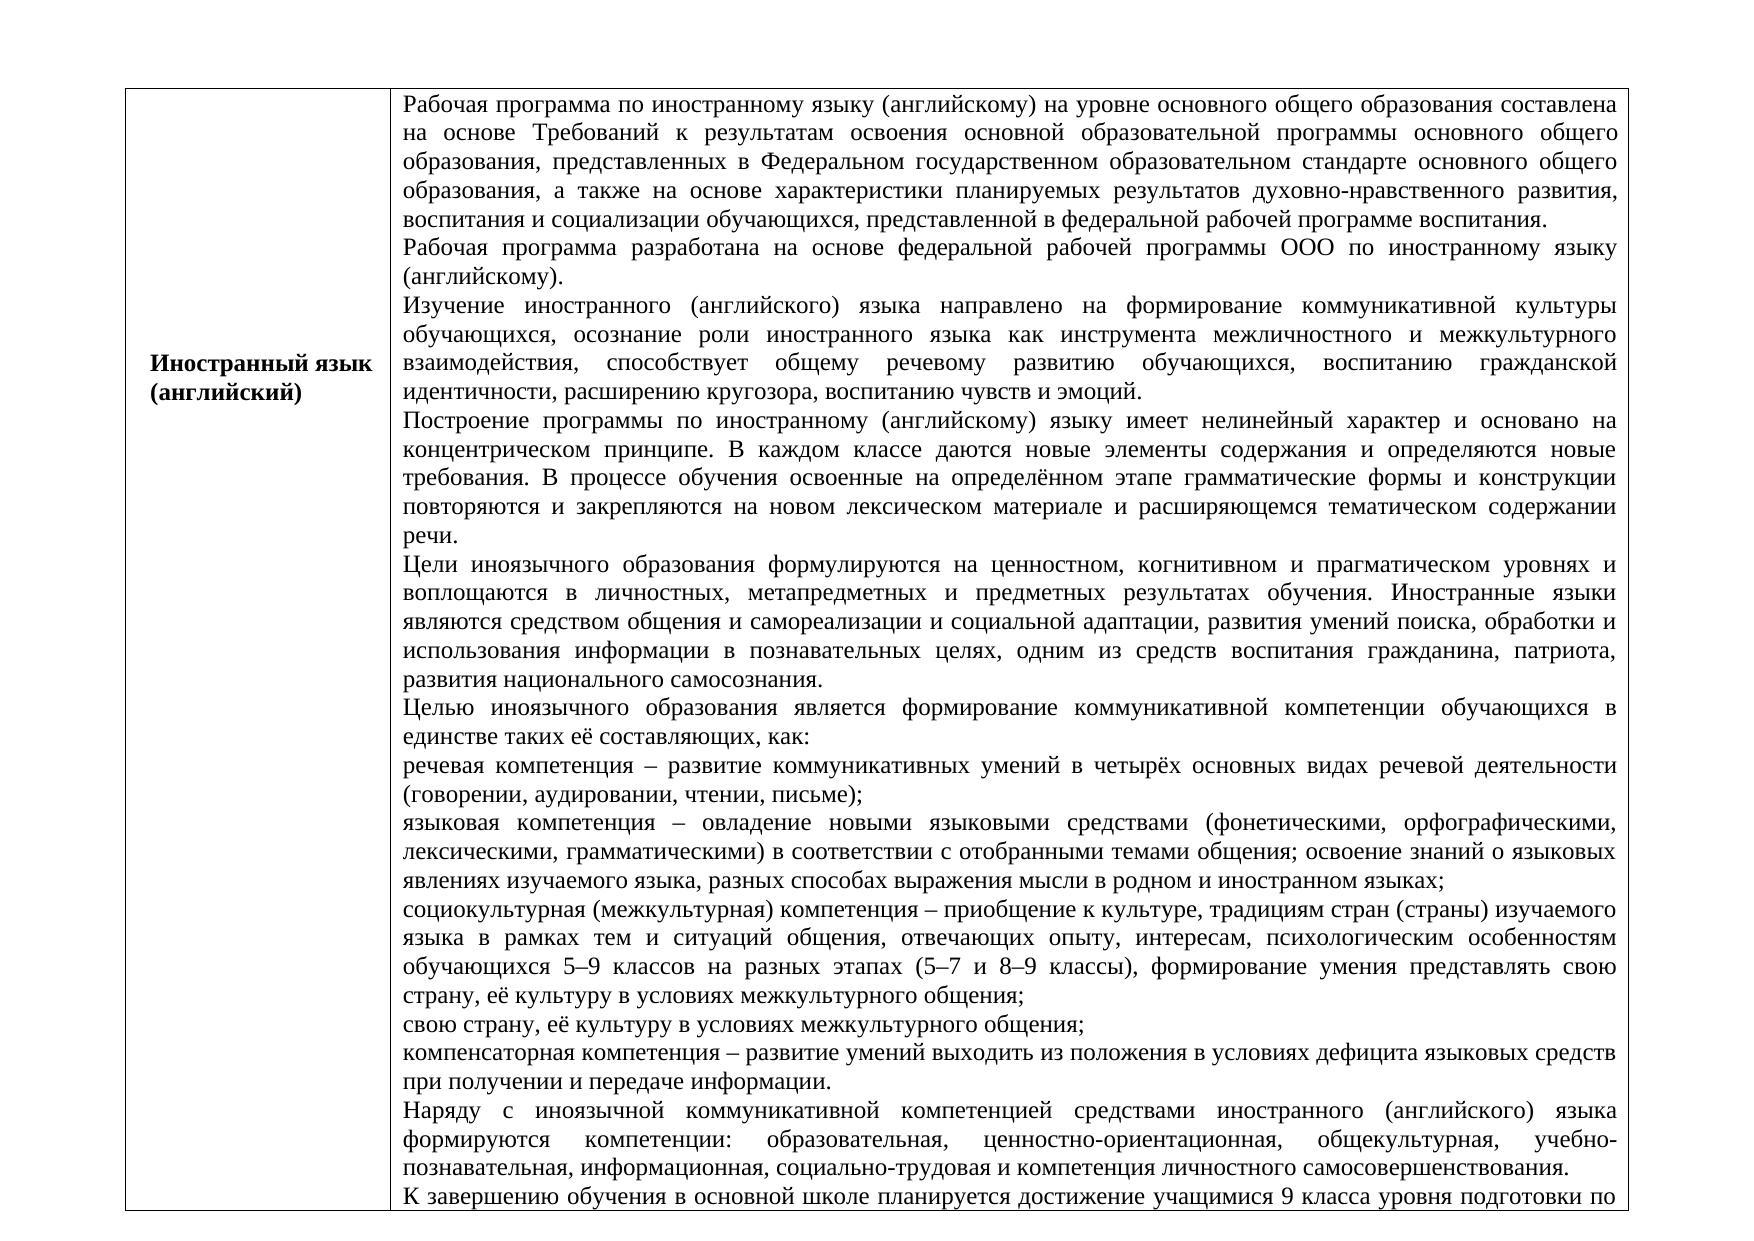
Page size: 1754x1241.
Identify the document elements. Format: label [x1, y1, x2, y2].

table_header [126, 89, 390, 1210]
table_header [391, 89, 1628, 1210]
